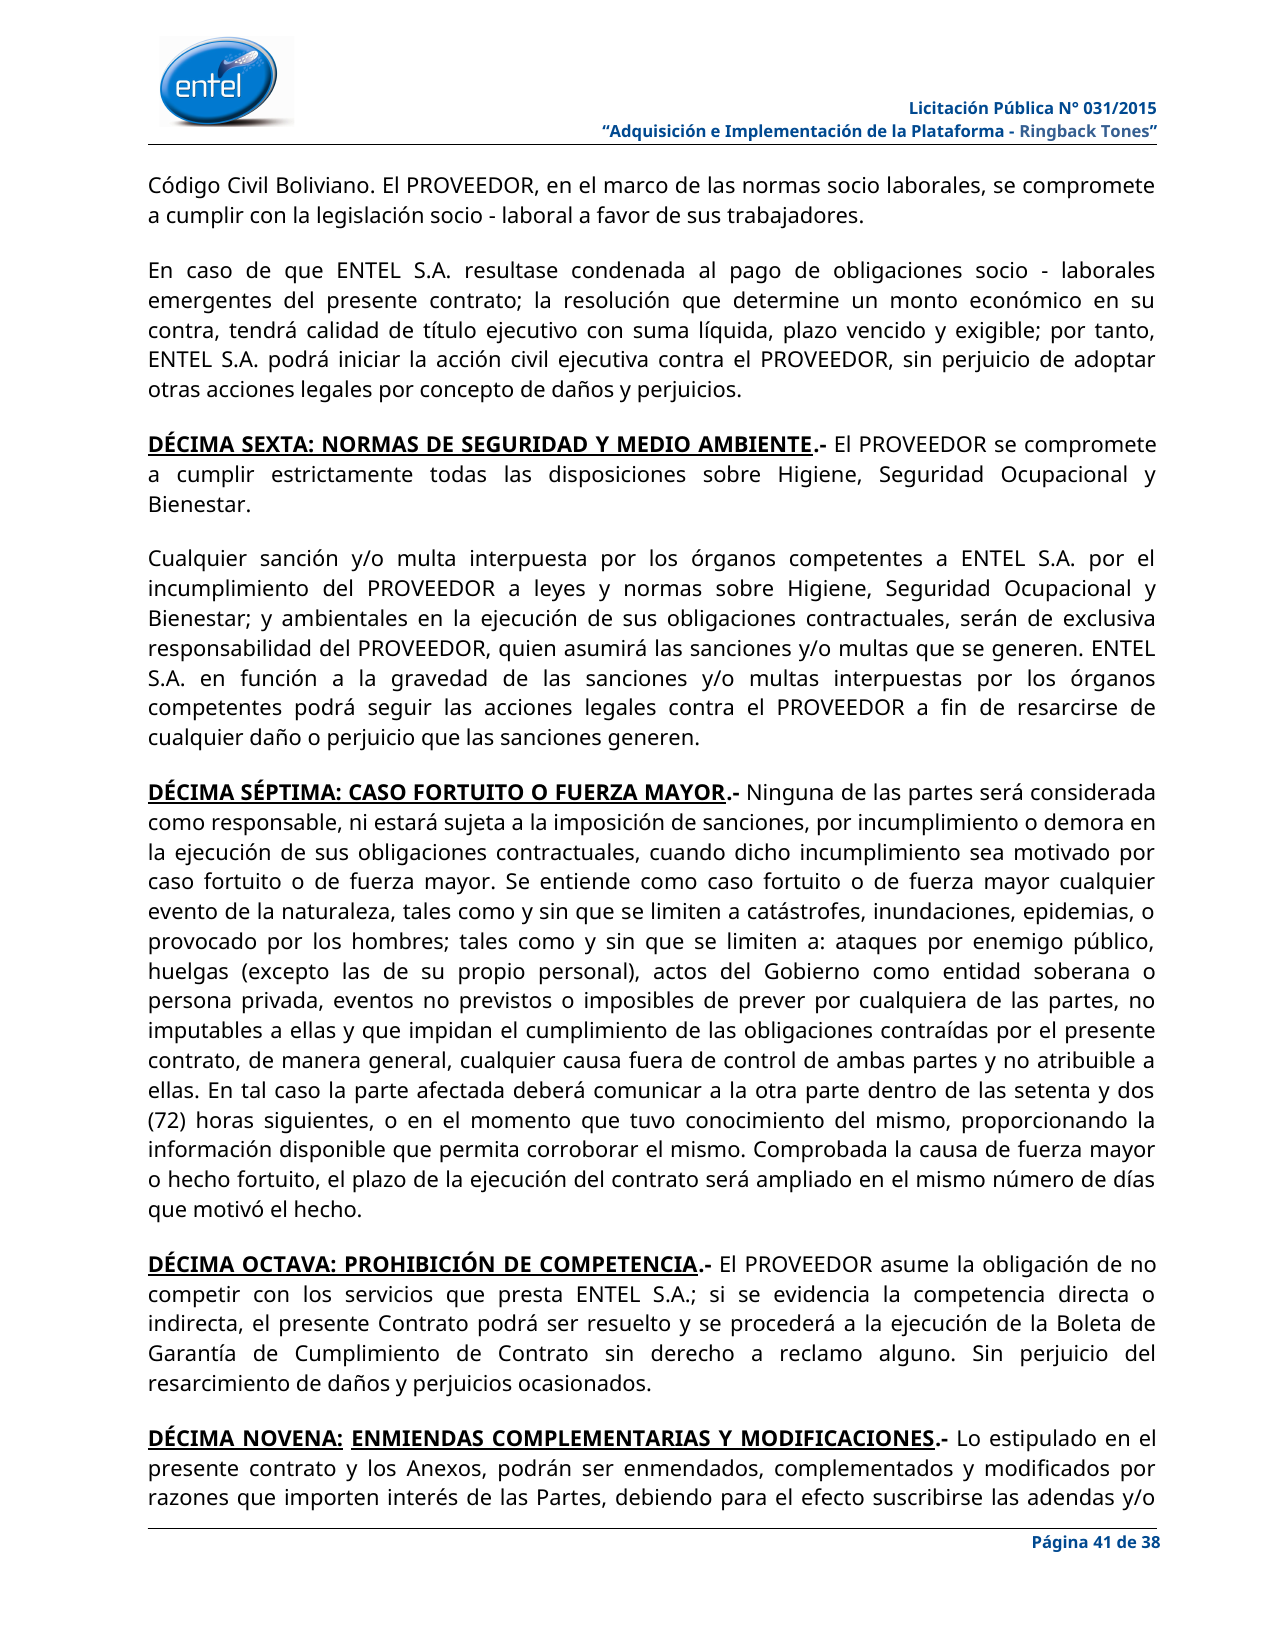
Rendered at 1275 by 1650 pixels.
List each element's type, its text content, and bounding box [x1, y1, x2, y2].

text DÉCIMA SÉPTIMA: CASO FORTUITO O FUERZA MAYOR.- Ninguna de las partes será considerada como responsable, ni estará sujeta a la imposición de sanciones, por incumplimiento o demora en la ejecución de sus obligaciones contractuales, cuando dicho incumplimiento sea motivado por caso fortuito o de fuerza mayor. Se entiende como caso fortuito o de fuerza mayor cualquier evento de la naturaleza, tales como y sin que se limiten a catástrofes, inundaciones, epidemias, o provocado por los hombres; tales como y sin que se limiten a: ataques por enemigo público, huelgas (excepto las de su propio personal), actos del Gobierno como entidad soberana o persona privada, eventos no previstos o imposibles de prever por cualquiera de las partes, no imputables a ellas y que impidan el cumplimiento de las obligaciones contraídas por el presente contrato, de manera general, cualquier causa fuera de control de ambas partes y no atribuible a ellas. En tal caso la parte afectada deberá comunicar a la otra parte dentro de las setenta y dos (72) horas siguientes, o en el momento que tuvo conocimiento del mismo, proporcionando la información disponible que permita corroborar el mismo. Comprobada la causa de fuerza mayor o hecho fortuito, el plazo de la ejecución del contrato será ampliado en el mismo número de días que motivó el hecho. [148, 777, 1157, 1224]
text DÉCIMA OCTAVA: PROHIBICIÓN DE COMPETENCIA.- El PROVEEDOR asume la obligación de no competir con los servicios que presta ENTEL S.A.; si se evidencia la competencia directa o indirecta, el presente Contrato podrá ser resuelto y se procederá a la ejecución de la Boleta de Garantía de Cumplimiento de Contrato sin derecho a reclamo alguno. Sin perjuicio del resarcimiento de daños y perjuicios ocasionados. [148, 1249, 1157, 1398]
picture [159, 36, 295, 127]
text DÉCIMA SEXTA: NORMAS DE SEGURIDAD Y MEDIO AMBIENTE.- El PROVEEDOR se compromete a cumplir estrictamente todas las disposiciones sobre Higiene, Seguridad Ocupacional y Bienestar. [148, 429, 1157, 518]
text Cualquier sanción y/o multa interpuesta por los órganos competentes a ENTEL S.A. por el incumplimiento del PROVEEDOR a leyes y normas sobre Higiene, Seguridad Ocupacional y Bienestar; y ambientales en la ejecución de sus obligaciones contractuales, serán de exclusiva responsabilidad del PROVEEDOR, quien asumirá las sanciones y/o multas que se generen. ENTEL S.A. en función a la gravedad de las sanciones y/o multas interpuestas por los órganos competentes podrá seguir las acciones legales contra el PROVEEDOR a fin de resarcirse de cualquier daño o perjuicio que las sanciones generen. [148, 543, 1157, 752]
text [148, 171, 1157, 230]
text En caso de que ENTEL S.A. resultase condenada al pago de obligaciones socio - laborales emergentes del presente contrato; la resolución que determine un monto económico en su contra, tendrá calidad de título ejecutivo con suma líquida, plazo vencido y exigible; por tanto, ENTEL S.A. podrá iniciar la acción civil ejecutiva contra el PROVEEDOR, sin perjuicio de adoptar otras acciones legales por concepto de daños y perjuicios. [148, 255, 1157, 404]
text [148, 1423, 1157, 1512]
